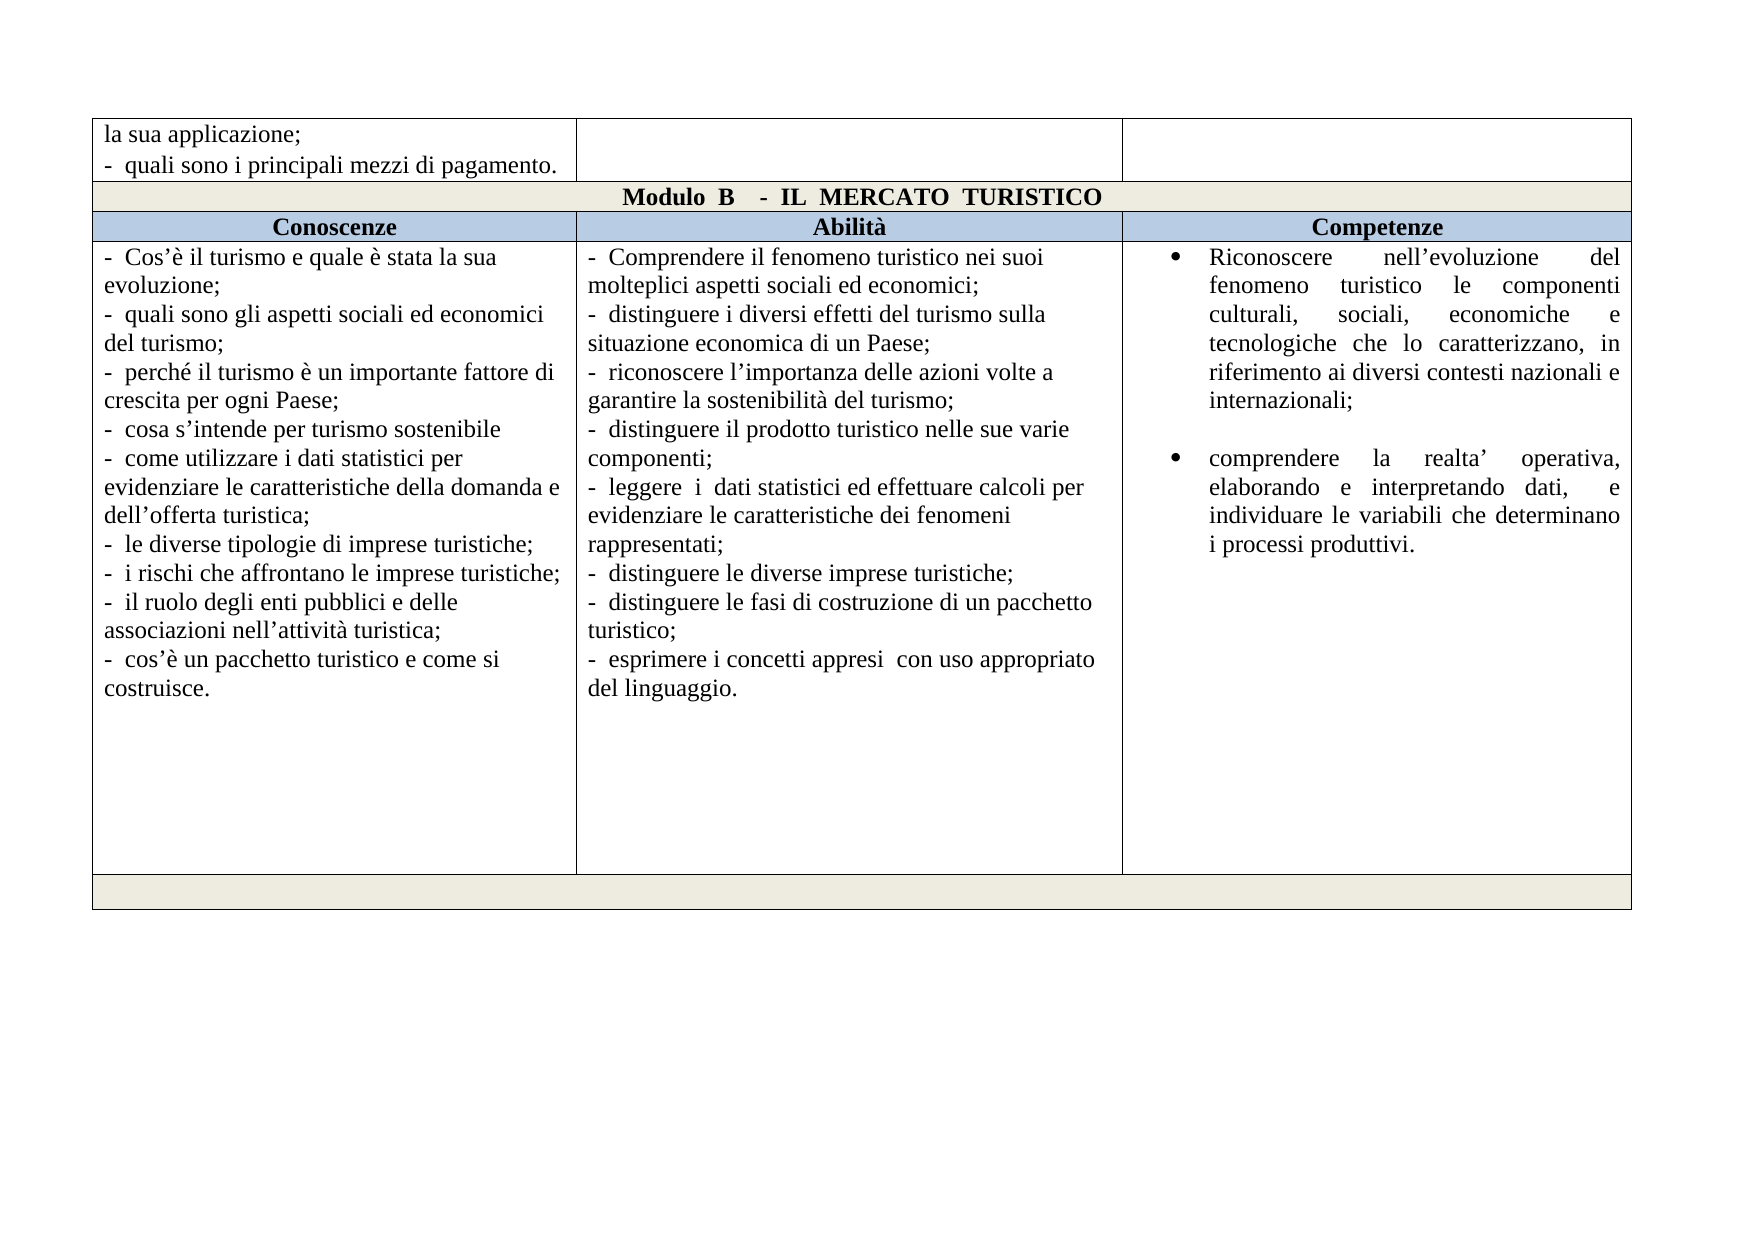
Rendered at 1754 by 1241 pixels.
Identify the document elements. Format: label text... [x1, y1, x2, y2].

table_cell Conoscenze [93, 212, 576, 241]
table_cell Competenze [1123, 212, 1631, 241]
table_cell [93, 875, 1631, 909]
table_cell Riconoscere nell’evoluzione del fenomeno turistico le componenti culturali, sociali, economiche e tecnologiche che lo caratterizzano, in riferimento ai diversi contesti nazionali e internazionali; comprendere la realta’ operativa, elaborando e interpretando dati, e individuare le variabili che determinano i processi produttivi. [1123, 242, 1631, 874]
table_cell - Cos’è il turismo e quale è stata la sua evoluzione; - quali sono gli aspetti sociali ed economici del turismo; - perché il turismo è un importante fattore di crescita per ogni Paese; - cosa s’intende per turismo sostenibile - come utilizzare i dati statistici per evidenziare le caratteristiche della domanda e dell’offerta turistica; - le diverse tipologie di imprese turistiche; - i rischi che affrontano le imprese turistiche; - il ruolo degli enti pubblici e delle associazioni nell’attività turistica; - cos’è un pacchetto turistico e come si costruisce. [93, 242, 576, 874]
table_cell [93, 119, 576, 181]
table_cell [577, 119, 1122, 181]
table_cell Abilità [577, 212, 1122, 241]
table_cell - Comprendere il fenomeno turistico nei suoi molteplici aspetti sociali ed economici; - distinguere i diversi effetti del turismo sulla situazione economica di un Paese; - riconoscere l’importanza delle azioni volte a garantire la sostenibilità del turismo; - distinguere il prodotto turistico nelle sue varie componenti; - leggere i dati statistici ed effettuare calcoli per evidenziare le caratteristiche dei fenomeni rappresentati; - distinguere le diverse imprese turistiche; - distinguere le fasi di costruzione di un pacchetto turistico; - esprimere i concetti appresi con uso appropriato del linguaggio. [577, 242, 1122, 874]
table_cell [1123, 119, 1631, 181]
table_cell Modulo B - IL MERCATO TURISTICO [93, 182, 1631, 211]
